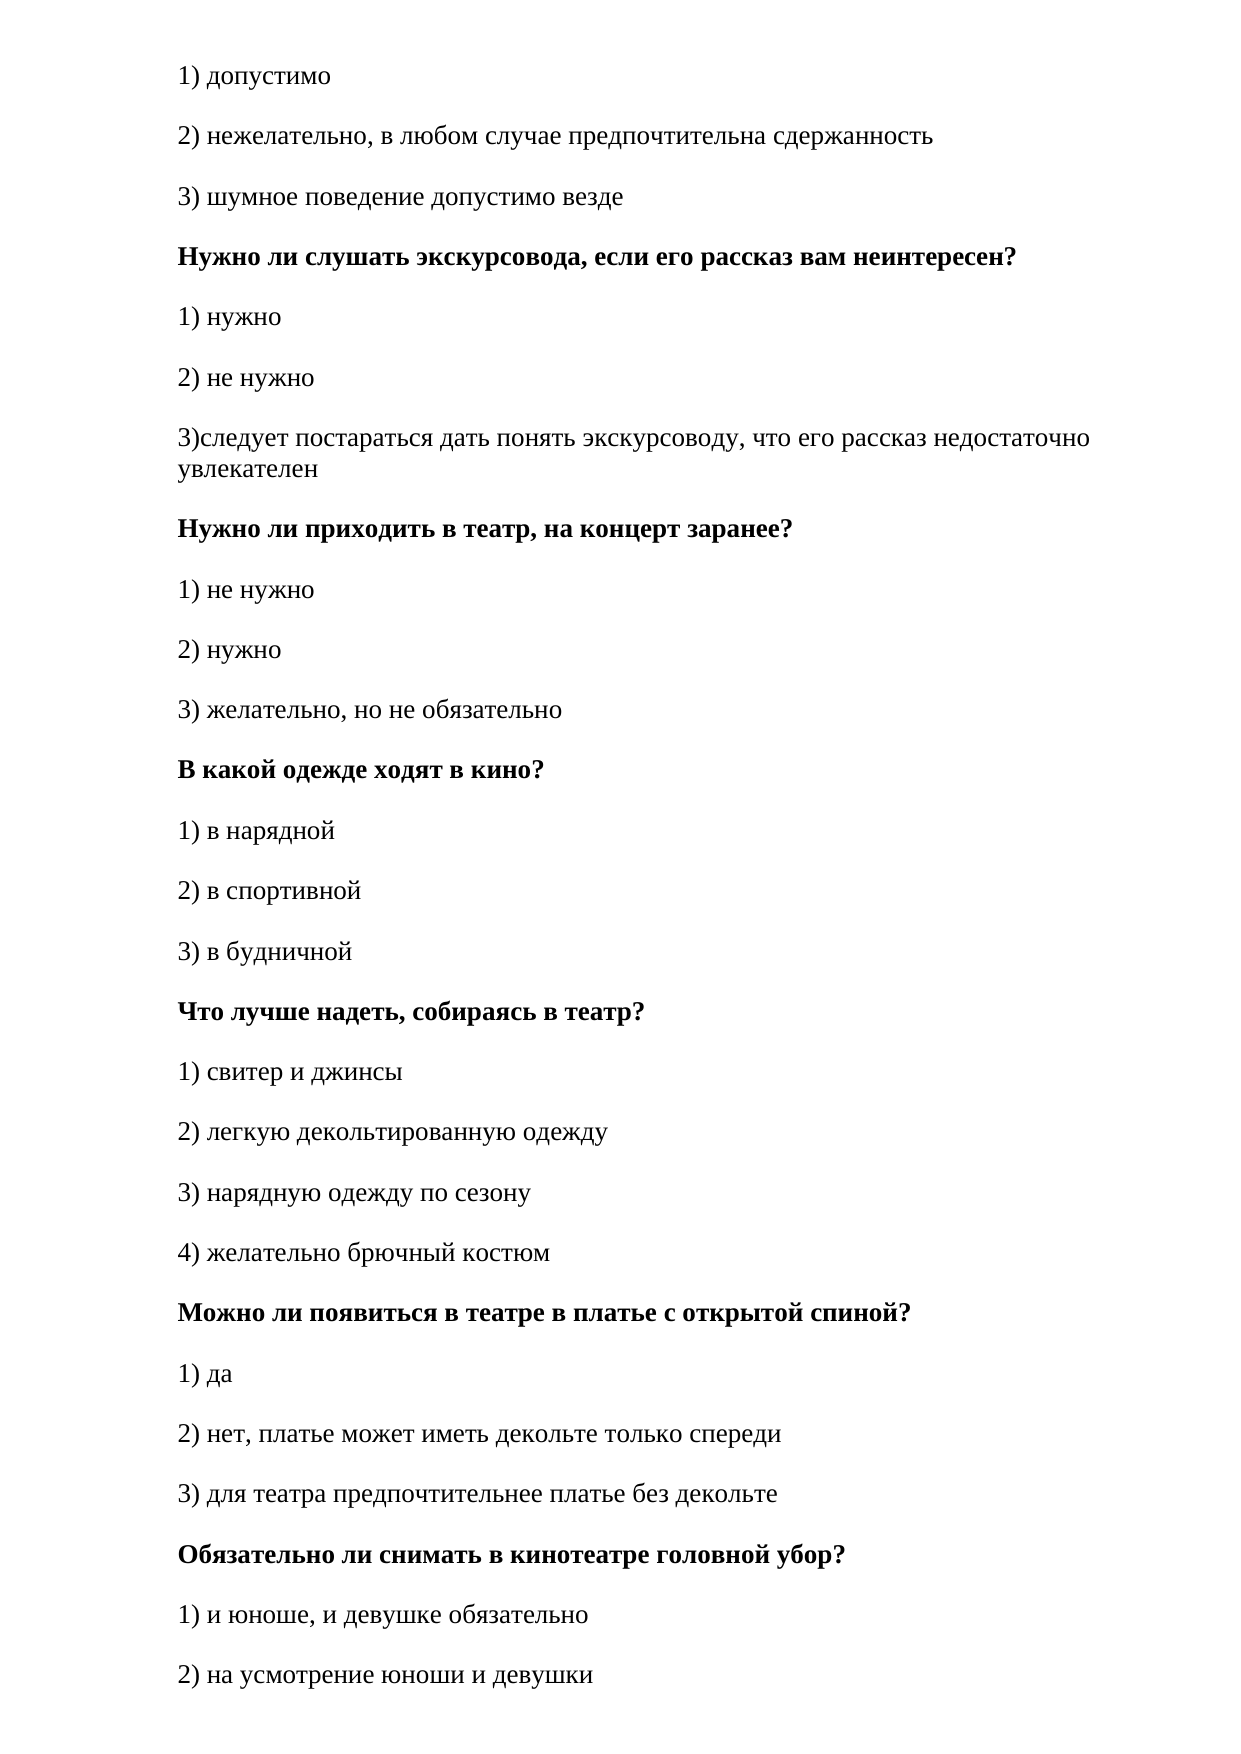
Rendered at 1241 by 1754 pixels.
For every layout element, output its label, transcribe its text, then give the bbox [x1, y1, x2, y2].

text 3) шумное поведение допустимо везде [177, 180, 1152, 211]
text Нужно ли слушать экскурсовода, если его рассказ вам неинтересен? [177, 240, 1152, 271]
text Нужно ли приходить в театр, на концерт заранее? [177, 512, 1152, 543]
text Обязательно ли снимать в кинотеатре головной убор? [177, 1538, 1152, 1569]
text 1) свитер и джинсы [177, 1055, 1152, 1086]
text 2) нет, платье может иметь декольте только спереди [177, 1417, 1152, 1448]
text 1) да [177, 1357, 1152, 1388]
text 1) в нарядной [177, 814, 1152, 845]
text 1) нужно [177, 300, 1152, 331]
text 3) в будничной [177, 934, 1152, 966]
text 2) легкую декольтированную одежду [177, 1116, 1152, 1147]
text 3) желательно, но не обязательно [177, 693, 1152, 724]
text 2) нужно [177, 633, 1152, 664]
text 1) не нужно [177, 573, 1152, 604]
text Что лучше надеть, собираясь в театр? [177, 995, 1152, 1026]
text 2) на усмотрение юноши и девушки [177, 1658, 1152, 1689]
text В какой одежде ходят в кино? [177, 754, 1152, 785]
text 1) и юноше, и девушке обязательно [177, 1598, 1152, 1629]
text 3) нарядную одежду по сезону [177, 1176, 1152, 1207]
text 2) в спортивной [177, 874, 1152, 905]
text 1) допустимо [177, 59, 1152, 90]
text 4) желательно брючный костюм [177, 1236, 1152, 1267]
text 2) нежелательно, в любом случае предпочтительна сдержанность [177, 119, 1152, 151]
text 3)следует постараться дать понять экскурсоводу, что его рассказ недостаточно увлекателен [177, 421, 1152, 483]
text Можно ли появиться в театре в платье с открытой спиной? [177, 1296, 1152, 1328]
text 3) для театра предпочтительнее платье без декольте [177, 1477, 1152, 1508]
text 2) не нужно [177, 361, 1152, 392]
